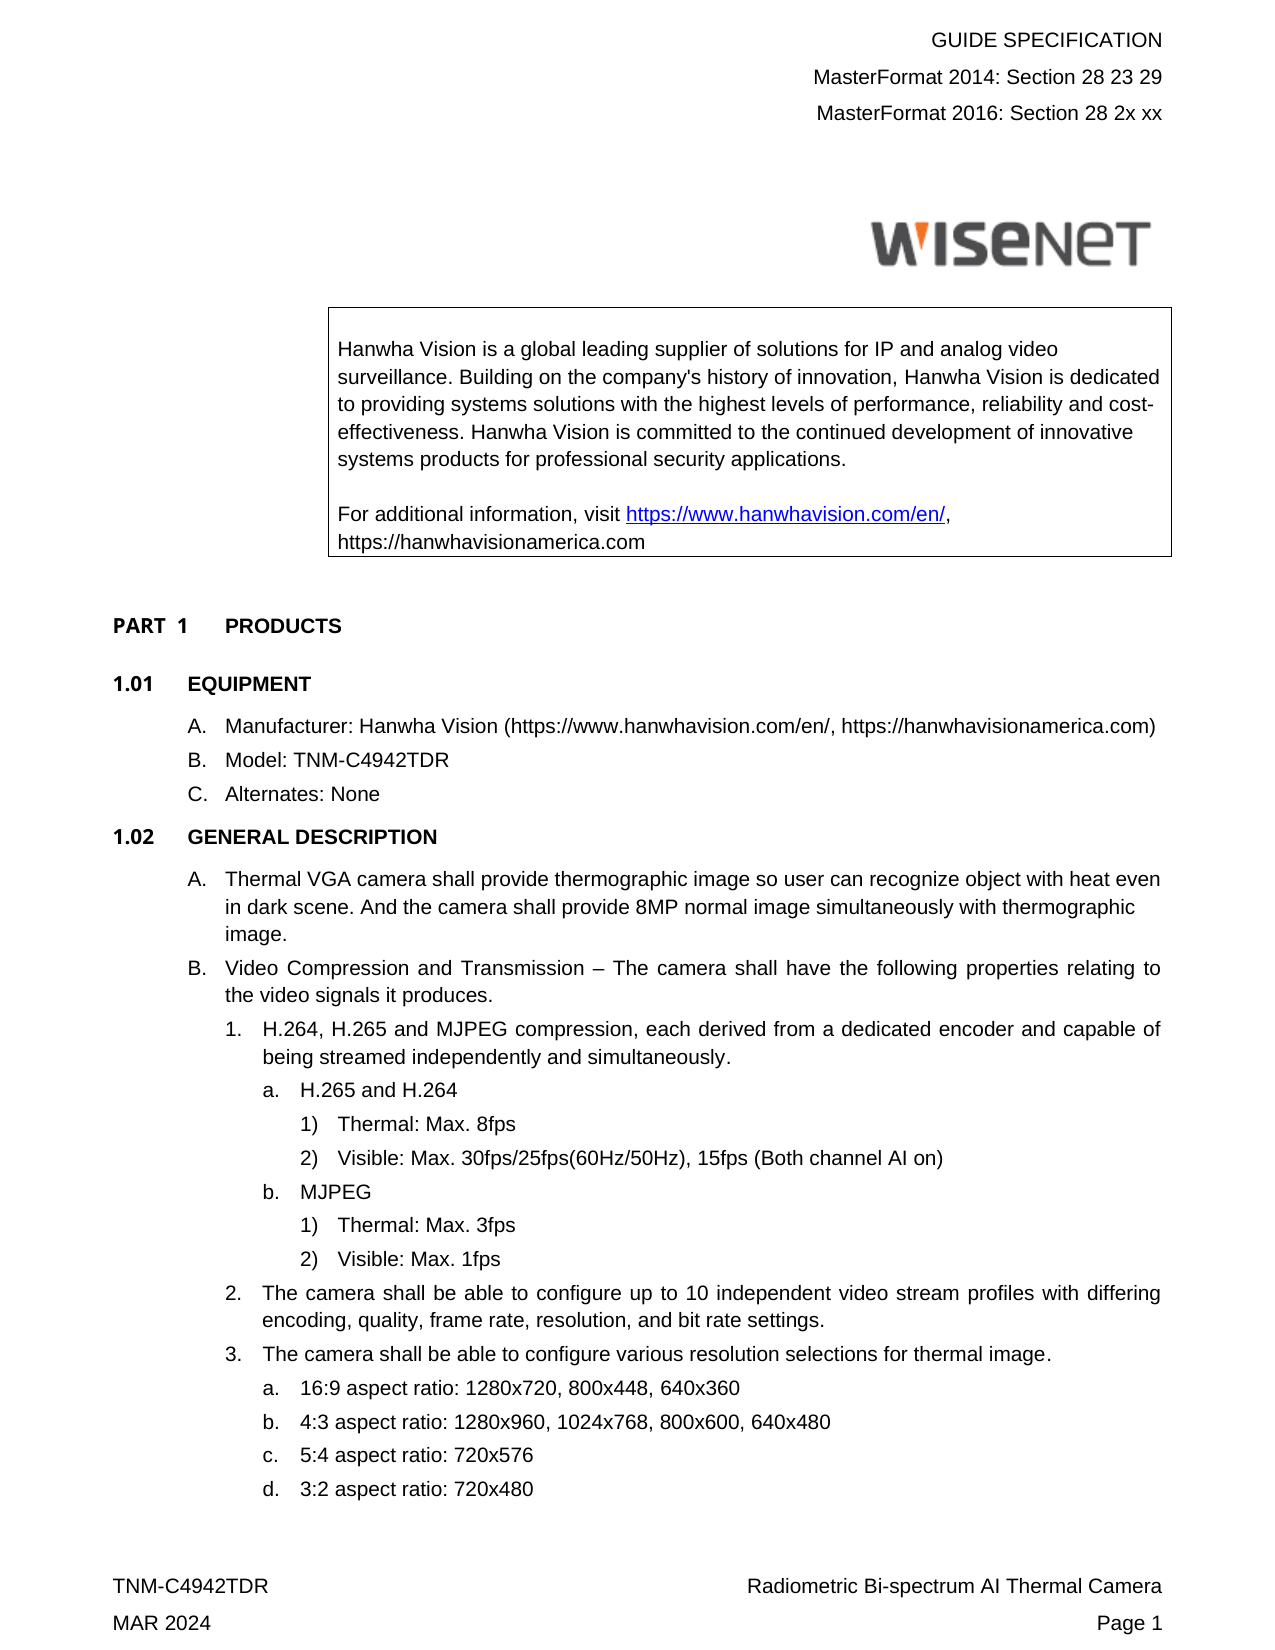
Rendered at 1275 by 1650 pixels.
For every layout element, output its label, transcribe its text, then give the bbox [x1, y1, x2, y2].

list MJPEG [262, 1179, 1162, 1203]
list GENERAL DESCRIPTION [112, 822, 1162, 850]
list H.264, H.265 and MJPEG compression, each derived from a dedicated encoder and capable of being streamed independently and simultaneously. [225, 1017, 1162, 1068]
list Visible: Max. 30fps/25fps(60Hz/50Hz), 15fps (Both channel AI on) [300, 1146, 1162, 1170]
list 3:2 aspect ratio: 720x480 [262, 1477, 1162, 1501]
list H.265 and H.264 [262, 1078, 1162, 1102]
list Thermal VGA camera shall provide thermographic image so user can recognize object with heat even in dark scene. And the camera shall provide 8MP normal image simultaneously with thermographic image. [187, 867, 1162, 946]
list The camera shall be able to configure up to 10 independent video stream profiles with differing encoding, quality, frame rate, resolution, and bit rate settings. [225, 1281, 1162, 1332]
list The camera shall be able to configure various resolution selections for thermal image. [225, 1342, 1162, 1366]
list 5:4 aspect ratio: 720x576 [262, 1443, 1162, 1467]
picture [862, 206, 1163, 282]
text For additional information, visit https://www.hanwhavision.com/en/, https://hanwhavisionamerica.com [329, 499, 1171, 556]
list 4:3 aspect ratio: 1280x960, 1024x768, 800x600, 640x480 [262, 1409, 1162, 1433]
list Alternates: None [187, 782, 1162, 806]
list Manufacturer: Hanwha Vision (https://www.hanwhavision.com/en/, https://hanwhavisionamerica.com) [187, 714, 1162, 738]
list Model: TNM-C4942TDR [187, 748, 1162, 772]
list 16:9 aspect ratio: 1280x720, 800x448, 640x360 [262, 1376, 1162, 1400]
list EQUIPMENT [112, 669, 1162, 698]
list Video Compression and Transmission – The camera shall have the following properties relating to the video signals it produces. [187, 956, 1162, 1007]
list Thermal: Max. 8fps [300, 1112, 1162, 1136]
list PRODUCTS [112, 612, 1162, 640]
text Hanwha Vision is a global leading supplier of solutions for IP and analog video surveillance. Building on the company's history of innovation, Hanwha Vision is dedicated to providing systems solutions with the highest levels of performance, reliability and cost-effectiveness. Hanwha Vision is committed to the continued development of innovative systems products for professional security applications. [329, 334, 1171, 471]
list Visible: Max. 1fps [300, 1247, 1162, 1271]
list Thermal: Max. 3fps [300, 1213, 1162, 1237]
